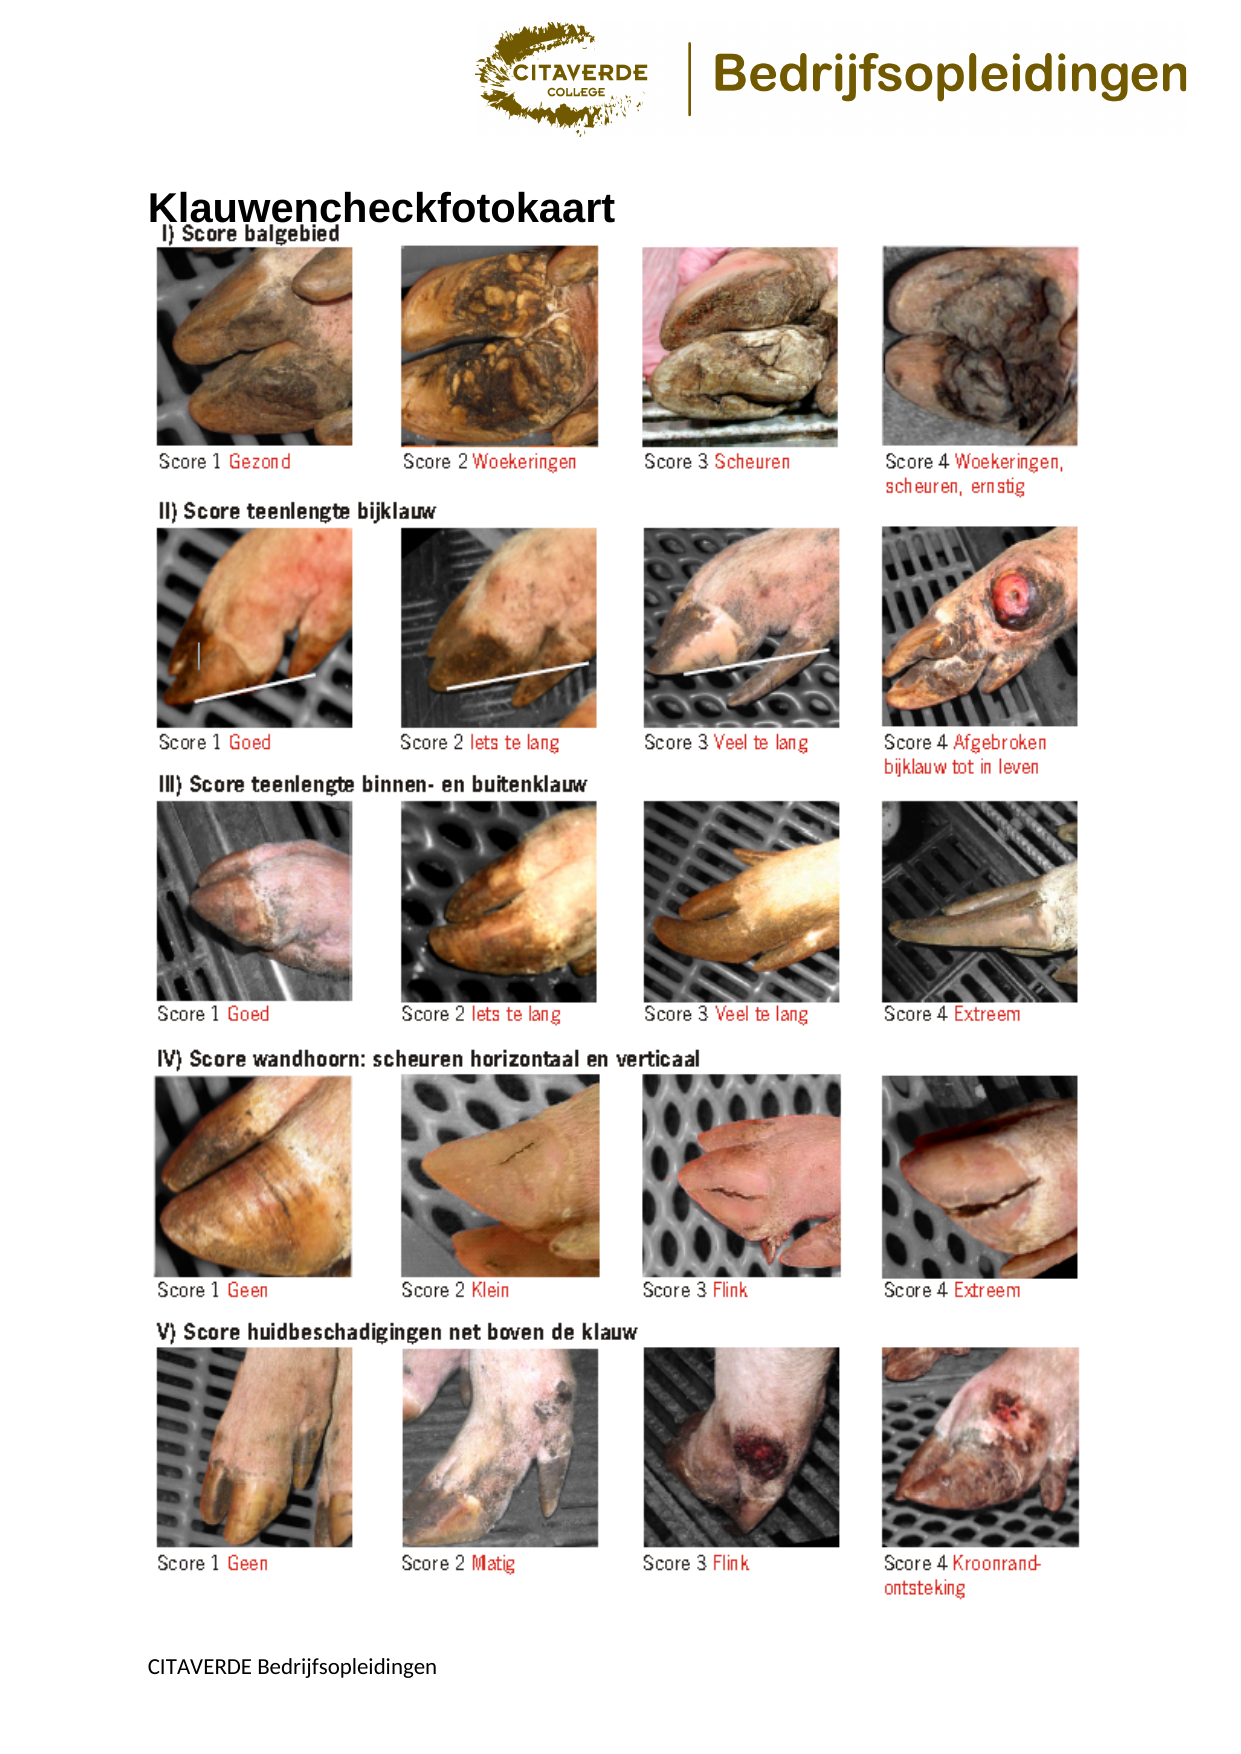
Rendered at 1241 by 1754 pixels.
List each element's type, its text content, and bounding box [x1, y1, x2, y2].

text Klauwencheckfotokaart [148, 148, 1092, 232]
picture [148, 220, 1093, 1607]
picture [475, 22, 1187, 137]
